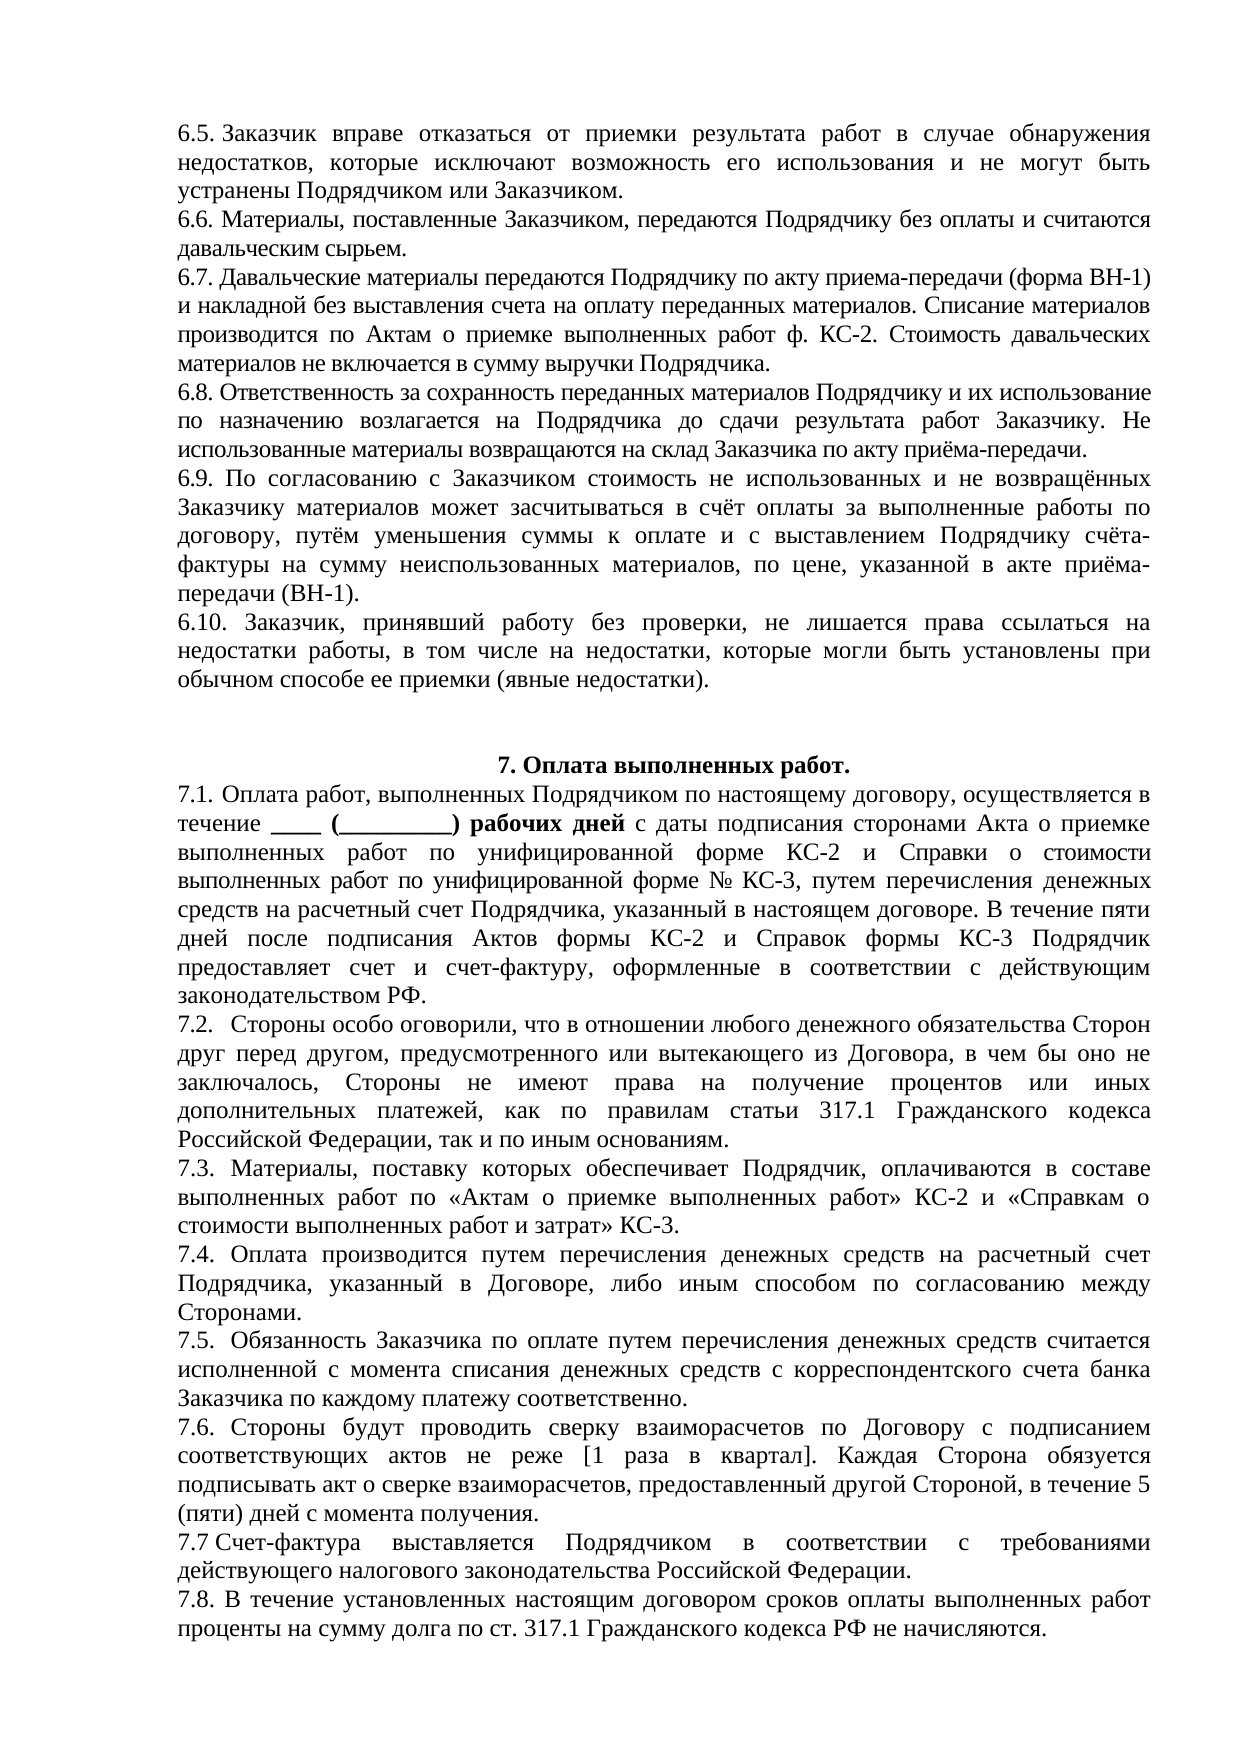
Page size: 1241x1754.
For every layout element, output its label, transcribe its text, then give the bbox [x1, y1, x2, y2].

list Стороны особо оговорили, что в отношении любого денежного обязательства Сторон друг перед другом, предусмотренного или вытекающего из Договора, в чем бы оно не заключалось, Стороны не имеют права на получение процентов или иных дополнительных платежей, как по правилам статьи 317.1 Гражданского кодекса Российской Федерации, так и по иным основаниям. [177, 1009, 1152, 1153]
text 6.10. Заказчик, принявший работу без проверки, не лишается права ссылаться на недостатки работы, в том числе на недостатки, которые могли быть установлены при обычном способе ее приемки (явные недостатки). [177, 607, 1152, 693]
list Оплата производится путем перечисления денежных средств на расчетный счет Подрядчика, указанный в Договоре, либо иным способом по согласованию между Сторонами. [177, 1239, 1152, 1326]
text 6.7. Давальческие материалы передаются Подрядчику по акту приема-передачи (форма ВН-1) и накладной без выставления счета на оплату переданных материалов. Списание материалов производится по Актам о приемке выполненных работ ф. КС-2. Стоимость давальческих материалов не включается в сумму выручки Подрядчика. [177, 262, 1152, 377]
list Оплата работ, выполненных Подрядчиком по настоящему договору, осуществляется в течение ____ (_________) рабочих дней с даты подписания сторонами Акта о приемке выполненных работ по унифицированной форме КС-2 и Справки о стоимости выполненных работ по унифицированной форме № КС-3, путем перечисления денежных средств на расчетный счет Подрядчика, указанный в настоящем договоре. В течение пяти дней после подписания Актов формы КС-2 и Справок формы КС-3 Подрядчик предоставляет счет и счет-фактуру, оформленные в соответствии с действующим законодательством РФ. [177, 779, 1152, 1009]
list Обязанность Заказчика по оплате путем перечисления денежных средств считается исполненной с момента списания денежных средств с корреспондентского счета банка Заказчика по каждому платежу соответственно. [177, 1326, 1152, 1412]
text 7.8. В течение установленных настоящим договором сроков оплаты выполненных работ проценты на сумму долга по ст. 317.1 Гражданского кодекса РФ не начисляются. [177, 1584, 1152, 1642]
list Материалы, поставку которых обеспечивает Подрядчик, оплачиваются в составе выполненных работ по «Актам о приемке выполненных работ» КС-2 и «Справкам о стоимости выполненных работ и затрат» КС-3. [177, 1153, 1152, 1239]
text 7. Оплата выполненных работ. [196, 751, 1152, 779]
list Заказчик вправе отказаться от приемки результата работ в случае обнаружения недостатков, которые исключают возможность его использования и не могут быть устранены Подрядчиком или Заказчиком. [177, 118, 1152, 204]
text 6.8. Ответственность за сохранность переданных материалов Подрядчику и их использование по назначению возлагается на Подрядчика до сдачи результата работ Заказчику. Не использованные материалы возвращаются на склад Заказчика по акту приёма-передачи. [177, 377, 1152, 463]
text 6.9. По согласованию с Заказчиком стоимость не использованных и не возвращённых Заказчику материалов может засчитываться в счёт оплаты за выполненные работы по договору, путём уменьшения суммы к оплате и с выставлением Подрядчику счёта-фактуры на сумму неиспользованных материалов, по цене, указанной в акте приёма-передачи (ВН-1). [177, 463, 1152, 607]
text 6.6. Материалы, поставленные Заказчиком, передаются Подрядчику без оплаты и считаются давальческим сырьем. [177, 204, 1152, 262]
text 7.7 Счет-фактура выставляется Подрядчиком в соответствии с требованиями действующего налогового законодательства Российской Федерации. [177, 1527, 1152, 1584]
list Стороны будут проводить сверку взаиморасчетов по Договору с подписанием соответствующих актов не реже [1 раза в квартал]. Каждая Сторона обязуется подписывать акт о сверке взаиморасчетов, предоставленный другой Стороной, в течение 5 (пяти) дней с момента получения. [177, 1412, 1152, 1527]
